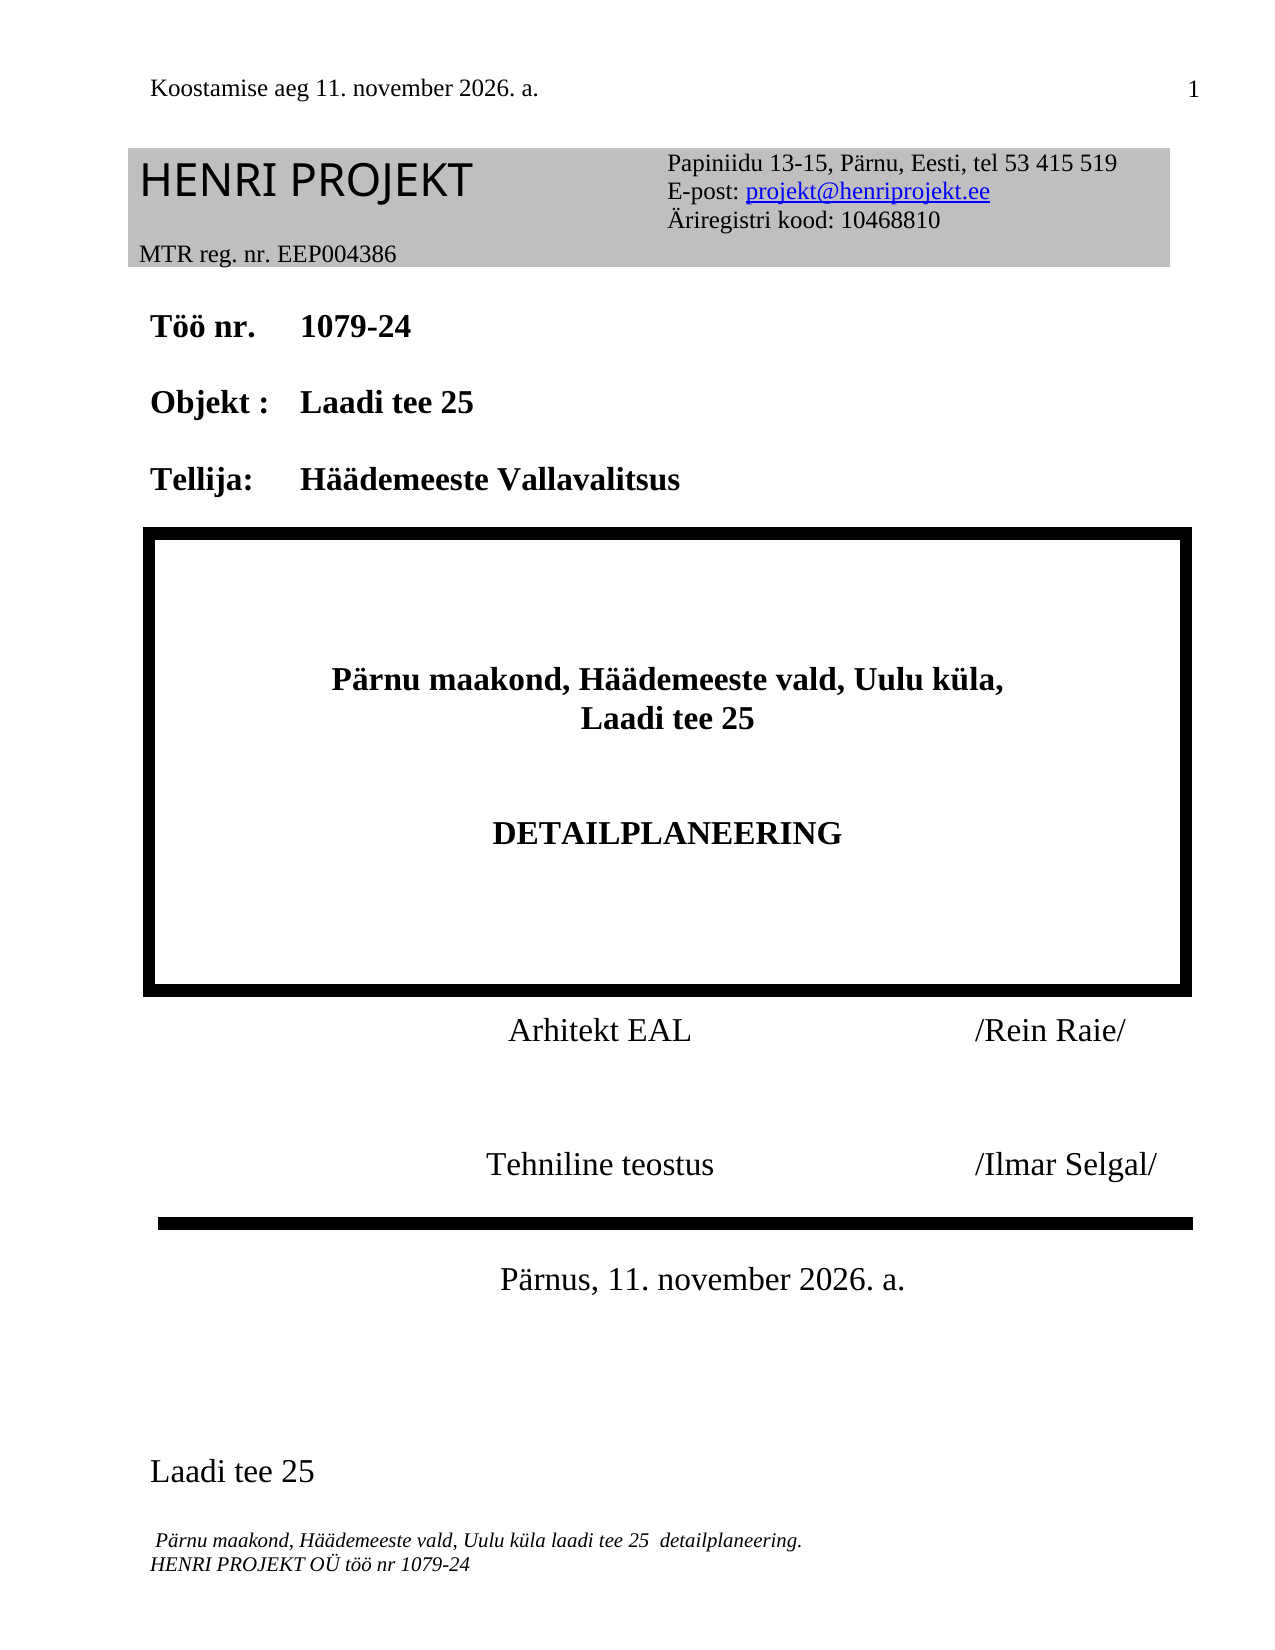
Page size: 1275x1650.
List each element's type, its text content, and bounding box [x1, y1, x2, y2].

subtitle Tellija: Häädemeeste Vallavalitsus [150, 459, 1200, 497]
text Pärnus, 30. mai 2024. a. [150, 1259, 1200, 1298]
subtitle Töö nr. 1079-24 [150, 306, 1200, 344]
table_header HENRI PROJEKT MTR reg. nr. EEP004386 [128, 148, 656, 267]
table_header Papiniidu 13-15, Pärnu, Eesti, tel 53 415 519 E-post: projekt@henriprojekt.ee Äriregistri kood: 10468810 [656, 148, 1170, 267]
text Tehniline teostus /Ilmar Selgal/ [150, 1144, 1200, 1183]
text Arhitekt EAL /Rein Raie/ [150, 1010, 1200, 1048]
text Laadi tee 25 [150, 1451, 1200, 1489]
subtitle Objekt : Laadi tee 25 [150, 382, 1200, 421]
